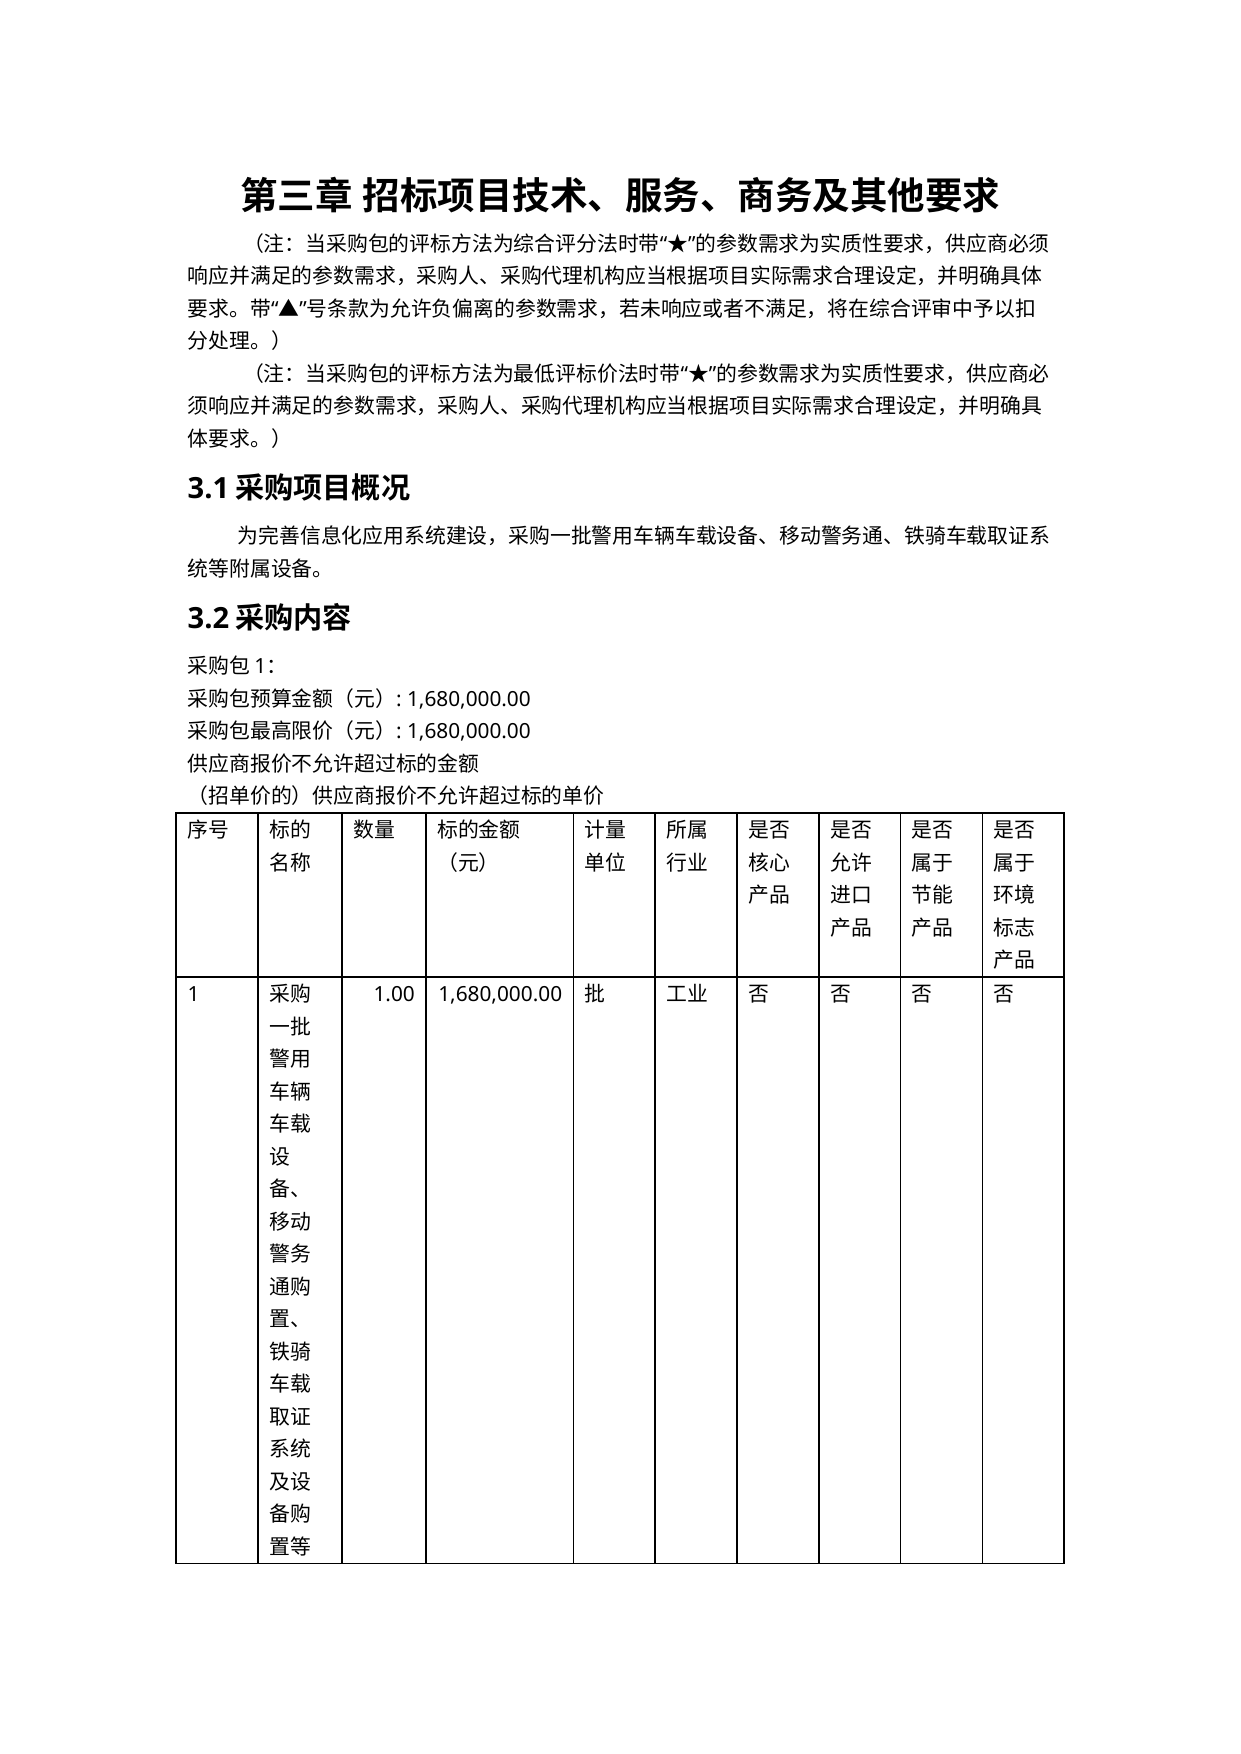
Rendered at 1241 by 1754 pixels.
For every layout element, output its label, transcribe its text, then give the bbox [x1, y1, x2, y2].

text （注：当采购包的评标方法为综合评分法时带“★”的参数需求为实质性要求，供应商必须响应并满足的参数需求，采购人、采购代理机构应当根据项目实际需求合理设定，并明确具体要求。带“▲”号条款为允许负偏离的参数需求，若未响应或者不满足，将在综合评审中予以扣分处理。） [187, 227, 1053, 357]
text 采购包最高限价（元）: 1,680,000.00 [187, 714, 1053, 747]
table_cell 否 [820, 978, 900, 1563]
table_cell 批 [574, 978, 654, 1563]
text （注：当采购包的评标方法为最低评标价法时带“★”的参数需求为实质性要求，供应商必须响应并满足的参数需求，采购人、采购代理机构应当根据项目实际需求合理设定，并明确具体要求。） [187, 357, 1053, 454]
table_cell 否 [738, 978, 818, 1563]
text 采购包预算金额（元）: 1,680,000.00 [187, 682, 1053, 714]
text 第三章 招标项目技术、服务、商务及其他要求 [187, 162, 1053, 227]
text 供应商报价不允许超过标的金额 [187, 747, 1053, 779]
table_header 是否属于节能产品 [901, 814, 982, 976]
table_header 是否核心产品 [738, 814, 818, 976]
table_header 序号 [177, 814, 257, 976]
table_header 是否允许进口产品 [820, 814, 900, 976]
text 3.1采购项目概况 [187, 454, 1053, 519]
text 采购包1： [187, 649, 1053, 682]
table_cell 1,680,000.00 [427, 978, 573, 1563]
table_cell 1.00 [343, 978, 425, 1563]
table_header 是否属于环境标志产品 [983, 814, 1063, 976]
table_cell 采购一批警用车辆车载设备、移动警务通购置、铁骑车载取证系统及设备购置等 [259, 978, 341, 1563]
table_header 数量 [343, 814, 425, 976]
table_cell 否 [983, 978, 1063, 1563]
table_header 标的名称 [259, 814, 341, 976]
table_header 所属行业 [656, 814, 736, 976]
table_cell 1 [177, 978, 257, 1563]
table_cell 工业 [656, 978, 736, 1563]
table_header 标的金额 （元） [427, 814, 573, 976]
text 3.2采购内容 [187, 584, 1053, 649]
text 为完善信息化应用系统建设，采购一批警用车辆车载设备、移动警务通、铁骑车载取证系统等附属设备。 [187, 519, 1053, 584]
table_header 计量单位 [574, 814, 654, 976]
text （招单价的）供应商报价不允许超过标的单价 [187, 779, 1053, 812]
table_cell 否 [901, 978, 982, 1563]
